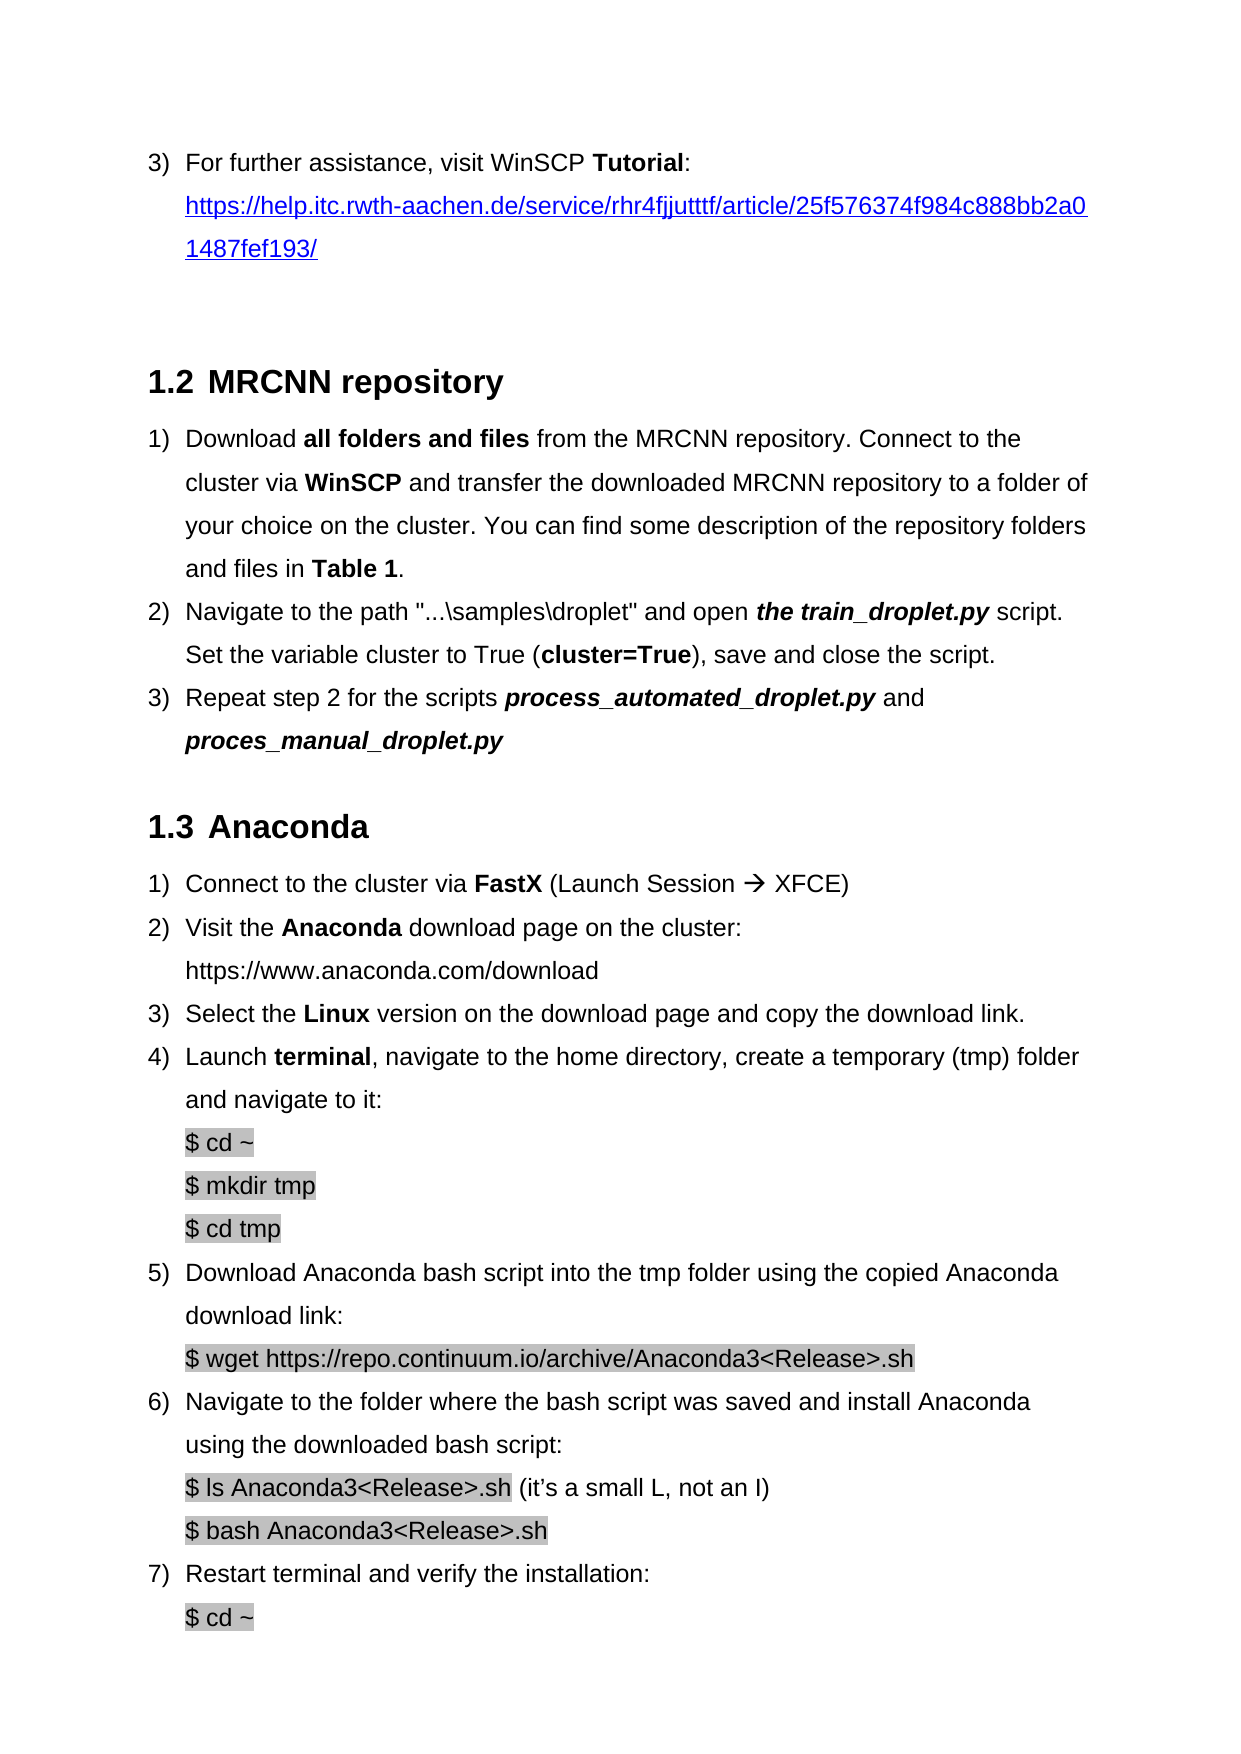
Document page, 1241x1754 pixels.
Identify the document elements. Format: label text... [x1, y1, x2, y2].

list Download all folders and files from the MRCNN repository. Connect to the cluster via WinSCP and transfer the downloaded MRCNN repository to a folder of your choice on the cluster. You can find some description of the repository folders and files in Table 1. [148, 424, 1093, 583]
list Navigate to the path "...\samples\droplet" and open the train_droplet.py script. Set the variable cluster to True (cluster=True), save and close the script. [148, 597, 1093, 669]
subtitle MRCNN repository [148, 362, 1093, 401]
list Visit the Anaconda download page on the cluster: https://www.anaconda.com/download [148, 912, 1093, 984]
list Repeat step 2 for the scripts process_automated_droplet.py and proces_manual_droplet.py [148, 683, 1093, 755]
list Connect to the cluster via FastX (Launch Session XFCE) [148, 869, 1093, 898]
list Launch terminal, navigate to the home directory, create a temporary (tmp) folder and navigate to it: [148, 1042, 1093, 1114]
subtitle Anaconda [148, 807, 1093, 845]
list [148, 1559, 1093, 1631]
list Select the Linux version on the download page and copy the download link. [148, 999, 1093, 1027]
list $ cd ~ $ mkdir tmp $ cd tmp [185, 1128, 1093, 1243]
list Navigate to the folder where the bash script was saved and install Anaconda using the downloaded bash script: $ ls Anaconda3<Release>.sh (it’s a small L, not an I) $ bash Anaconda3<Release>.sh [148, 1387, 1093, 1545]
list Download Anaconda bash script into the tmp folder using the copied Anaconda download link: $ wget https://repo.continuum.io/archive/Anaconda3<Release>.sh [148, 1257, 1093, 1372]
list For further assistance, visit WinSCP Tutorial: https://help.itc.rwth-aachen.de/service/rhr4fjjutttf/article/25f576374f984c888bb2a01487fef193/ [148, 148, 1093, 263]
